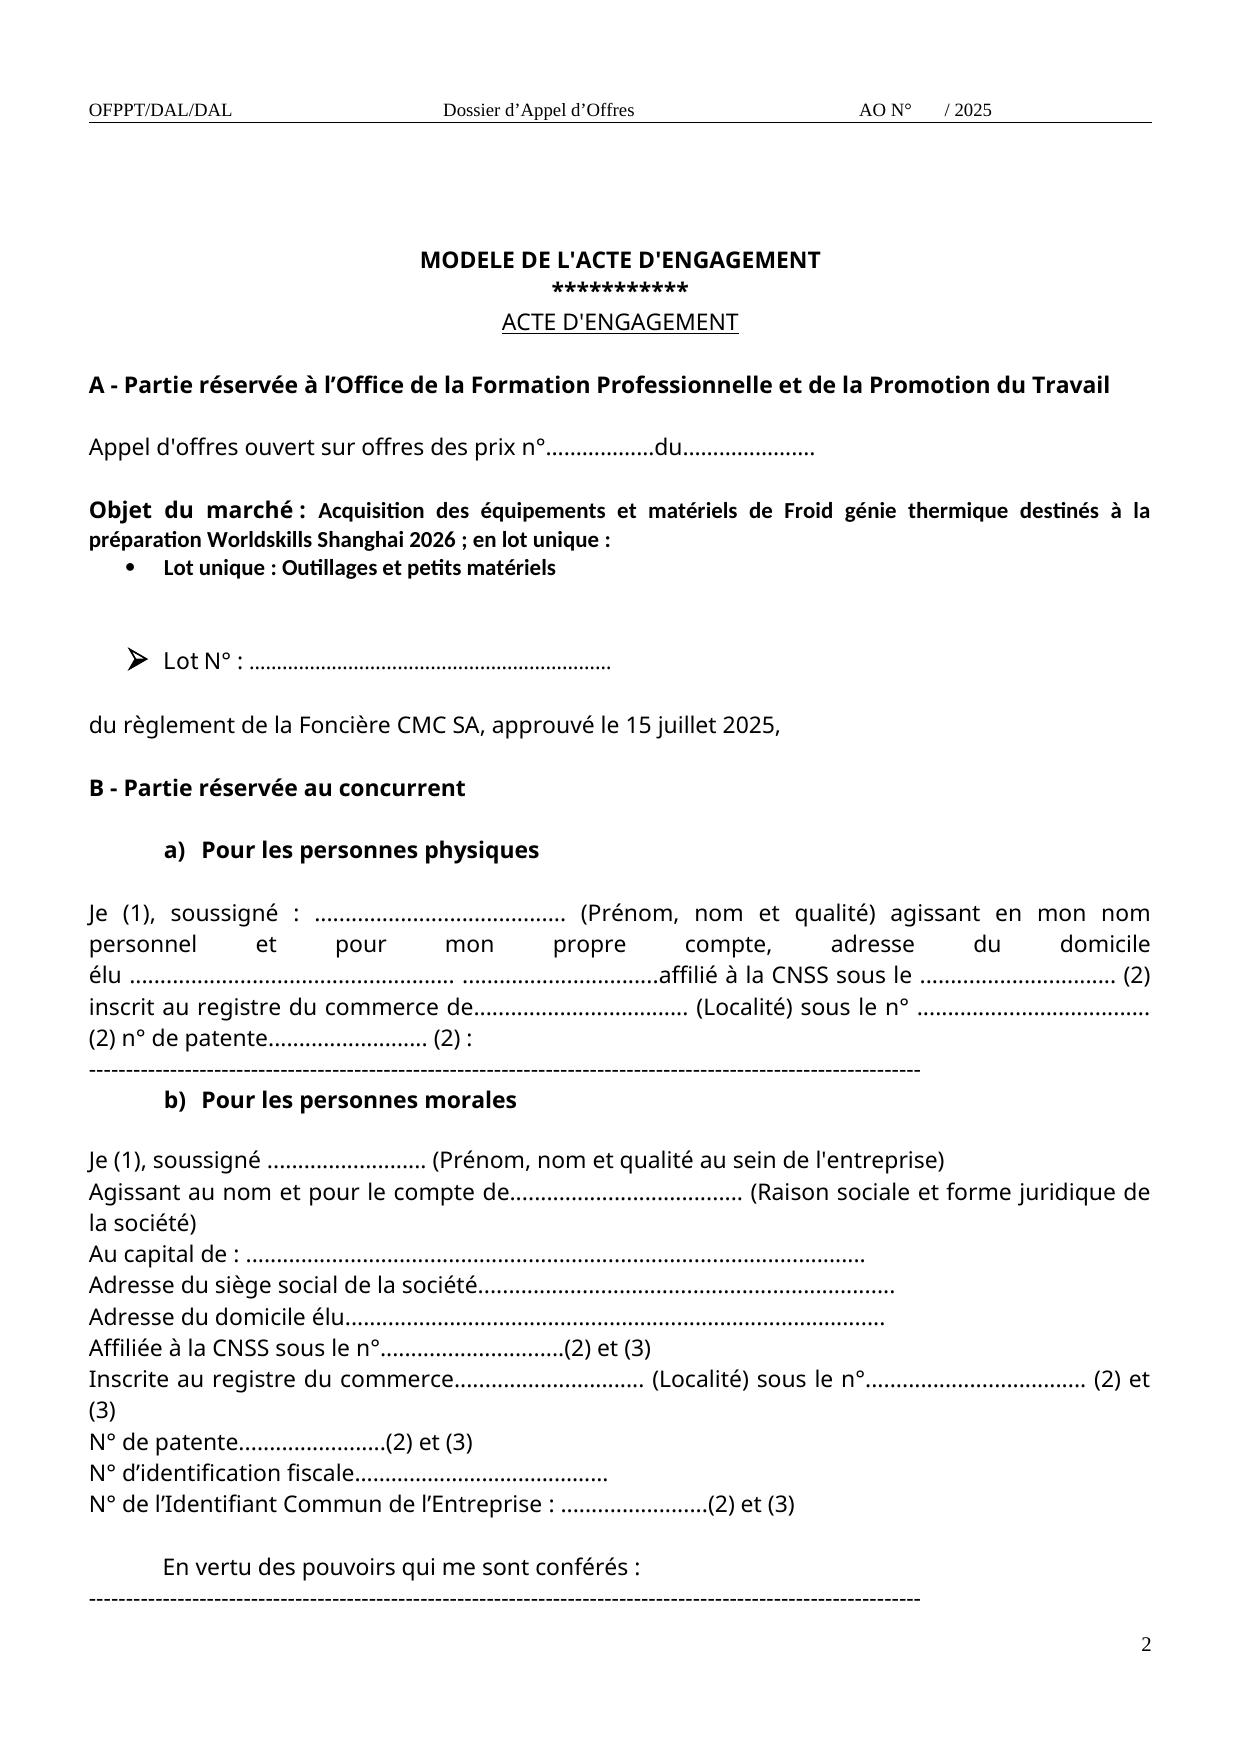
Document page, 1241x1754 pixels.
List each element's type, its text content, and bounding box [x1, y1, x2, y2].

text B - Partie réservée au concurrent [89, 772, 1152, 803]
text ----------------------------------------------------------------------------------------------------------------- [89, 1053, 1152, 1084]
text Au capital de : ..................................................................................................... [89, 1238, 1152, 1269]
text *********** [89, 275, 1152, 306]
text du règlement de la Foncière CMC SA, approuvé le 15 juillet 2025, [89, 709, 1152, 741]
text Adresse du siège social de la société.................................................................... [89, 1269, 1152, 1301]
text Je (1), soussigné : ......................................... (Prénom, nom et qualité) agissant en mon nom personnel et pour mon propre compte, adresse du domicile élu ..................................................... ................................affilié à la CNSS sous le ................................ (2) inscrit au registre du commerce de................................... (Localité) sous le n° ...................................... (2) n° de patente.......................... (2) : [89, 897, 1152, 1053]
text N° d’identification fiscale…………………………………… [89, 1457, 1152, 1488]
text MODELE DE L'ACTE D'ENGAGEMENT [89, 243, 1152, 275]
text N° de patente........................(2) et (3) [89, 1426, 1152, 1457]
text Agissant au nom et pour le compte de...................................... (Raison sociale et forme juridique de la société) [89, 1176, 1152, 1238]
text Je (1), soussigné .......................... (Prénom, nom et qualité au sein de l'entreprise) [89, 1144, 1152, 1176]
text Affiliée à la CNSS sous le n°..............................(2) et (3) [89, 1332, 1152, 1363]
text ACTE D'ENGAGEMENT [89, 306, 1152, 337]
text Appel d'offres ouvert sur offres des prix n°………………du…………………. [89, 431, 1152, 462]
text N° de l’Identifiant Commun de l’Entreprise : ........................(2) et (3) [89, 1488, 1152, 1519]
list Lot N° : ………………………………………………………… [126, 638, 1152, 678]
text A - Partie réservée à l’Office de la Formation Professionnelle et de la Promotion du Travail [89, 368, 1152, 400]
text En vertu des pouvoirs qui me sont conférés : [89, 1551, 1152, 1582]
text Objet du marché : Acquisition des équipements et matériels de Froid génie thermique destinés à la préparation Worldskills Shanghai 2026 ; en lot unique : [89, 493, 1152, 553]
list Pour les personnes morales [164, 1084, 1152, 1116]
text Inscrite au registre du commerce............................... (Localité) sous le n°.................................... (2) et (3) [89, 1363, 1152, 1426]
text ----------------------------------------------------------------------------------------------------------------- [89, 1582, 1152, 1613]
list Pour les personnes physiques [164, 834, 1152, 866]
text Adresse du domicile élu........................................................................................ [89, 1301, 1152, 1332]
list Lot unique : Outillages et petits matériels [126, 553, 1152, 581]
